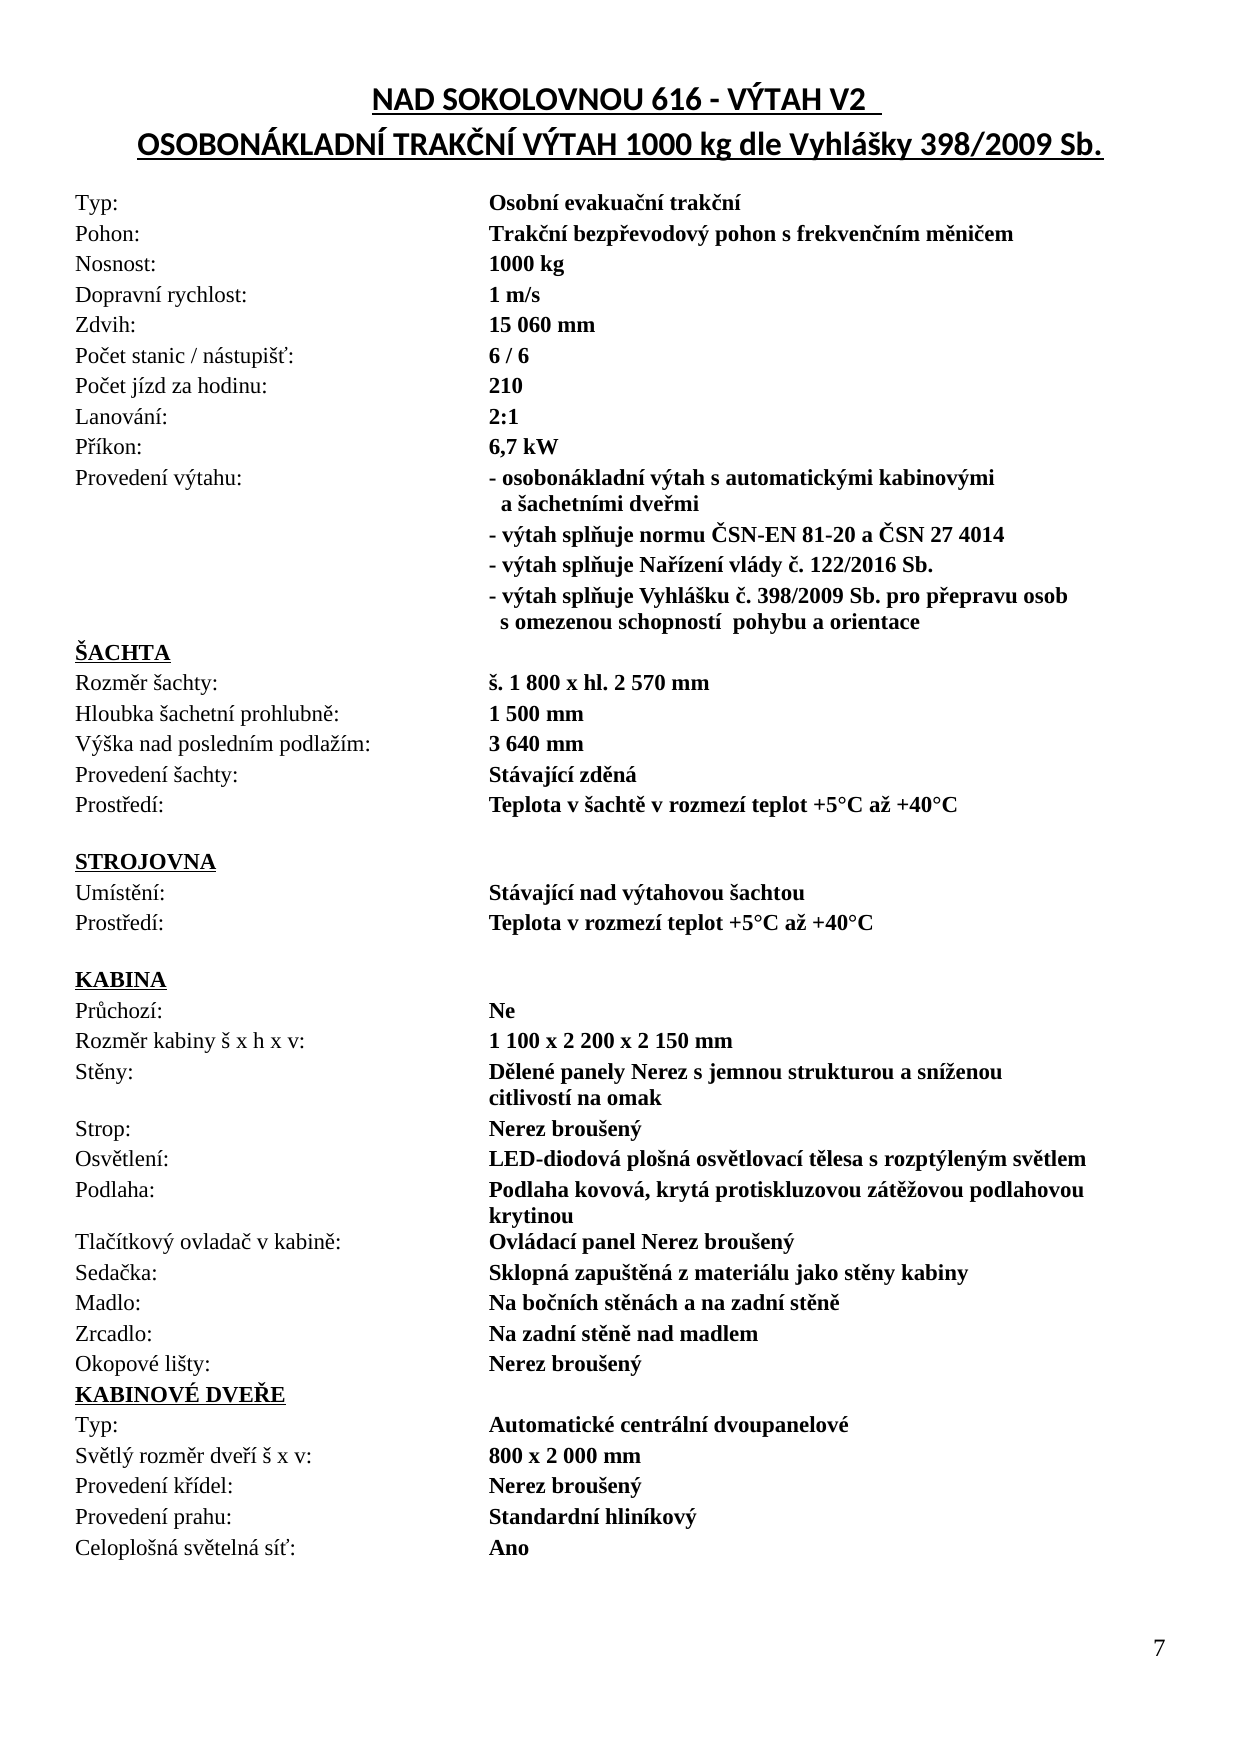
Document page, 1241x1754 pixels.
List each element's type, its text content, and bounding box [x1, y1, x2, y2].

text a šachetními dveřmi [75, 490, 1165, 517]
text s omezenou schopností pohybu a orientace [488, 608, 1165, 634]
text OSOBONÁKLADNÍ TRAKČNÍ VÝTAH dle Vyhlášky 398/2009 Sb. [75, 123, 1165, 163]
text Průchozí: Ne [75, 997, 1165, 1023]
text Pohon: Trakční bezpřevodový pohon s frekvenčním měničem [75, 220, 1165, 246]
text Prostředí: Teplota v rozmezí teplot + až + [75, 909, 1165, 936]
text Provedení výtahu: - osobonákladní výtah s automatickými kabinovými [75, 464, 1165, 490]
text - výtah splňuje Vyhlášku č. 398/2009 Sb. pro přepravu osob [488, 582, 1165, 608]
text Osvětlení: LED-diodová plošná osvětlovací tělesa s rozptýleným světlem [75, 1145, 1165, 1171]
text Prostředí: Teplota v šachtě v rozmezí teplot + až + [75, 791, 1165, 818]
text - výtah splňuje Nařízení vlády č. 122/2016 Sb. [75, 551, 1165, 578]
text Umístění: Stávající nad výtahovou šachtou [75, 879, 1165, 905]
text Zdvih: [75, 311, 1165, 338]
text Rozměr kabiny š x h x v: 1 100 x 2 200 x [75, 1027, 1165, 1053]
text Sedačka: Sklopná zapuštěná z materiálu jako stěny kabiny [75, 1259, 1165, 1285]
text citlivostí na omak [75, 1084, 1165, 1110]
text ŠACHTA [75, 639, 1165, 665]
text Počet jízd za hodinu: 210 [75, 372, 1165, 399]
text NAD SOKOLOVNOU 616 - VÝTAH V2 [75, 78, 1165, 119]
text Nosnost: [75, 250, 1165, 277]
text KABINA [75, 966, 1165, 992]
text Rozměr šachty: š. 1 800 x hl. [75, 669, 1165, 696]
text Provedení křídel: Nerez broušený [75, 1472, 1165, 1499]
text Strop: Nerez broušený [75, 1114, 1165, 1141]
text Výška nad posledním podlažím: [75, 730, 1165, 757]
text Typ: Automatické centrální dvoupanelové [75, 1411, 1165, 1438]
text Typ: Osobní evakuační trakční [75, 189, 1165, 216]
text KABINOVÉ DVEŘE [75, 1381, 1165, 1407]
text Tlačítkový ovladač v kabině: Ovládací panel Nerez broušený [75, 1228, 1165, 1255]
text Celoplošná světelná síť: Ano [75, 1533, 1165, 1560]
text Stěny: Dělené panely Nerez s jemnou strukturou a sníženou [75, 1058, 1165, 1084]
text Lanování: 2:1 [75, 403, 1165, 429]
text Zrcadlo: Na zadní stěně nad madlem [75, 1320, 1165, 1346]
text Provedení šachty: Stávající zděná [75, 761, 1165, 787]
text Počet stanic / nástupišť: 6 / 6 [75, 342, 1165, 368]
text - výtah splňuje normu ČSN-EN 81- ČSN 27 4014 [75, 521, 1165, 547]
text Dopravní rychlost: 1 m/s [75, 281, 1165, 307]
text Okopové lišty: Nerez broušený [75, 1350, 1165, 1377]
text Provedení prahu: Standardní hliníkový [75, 1503, 1165, 1529]
text STROJOVNA [75, 848, 1165, 874]
text Madlo: Na bočních stěnách a na zadní stěně [75, 1289, 1165, 1316]
text Světlý rozměr dveří š x v: 800 x [75, 1442, 1165, 1468]
text Hloubka šachetní prohlubně: [75, 700, 1165, 726]
text Příkon: 6,7 kW [75, 433, 1165, 460]
text Podlaha: Podlaha kovová, krytá protiskluzovou zátěžovou podlahovou krytinou [75, 1176, 1165, 1228]
